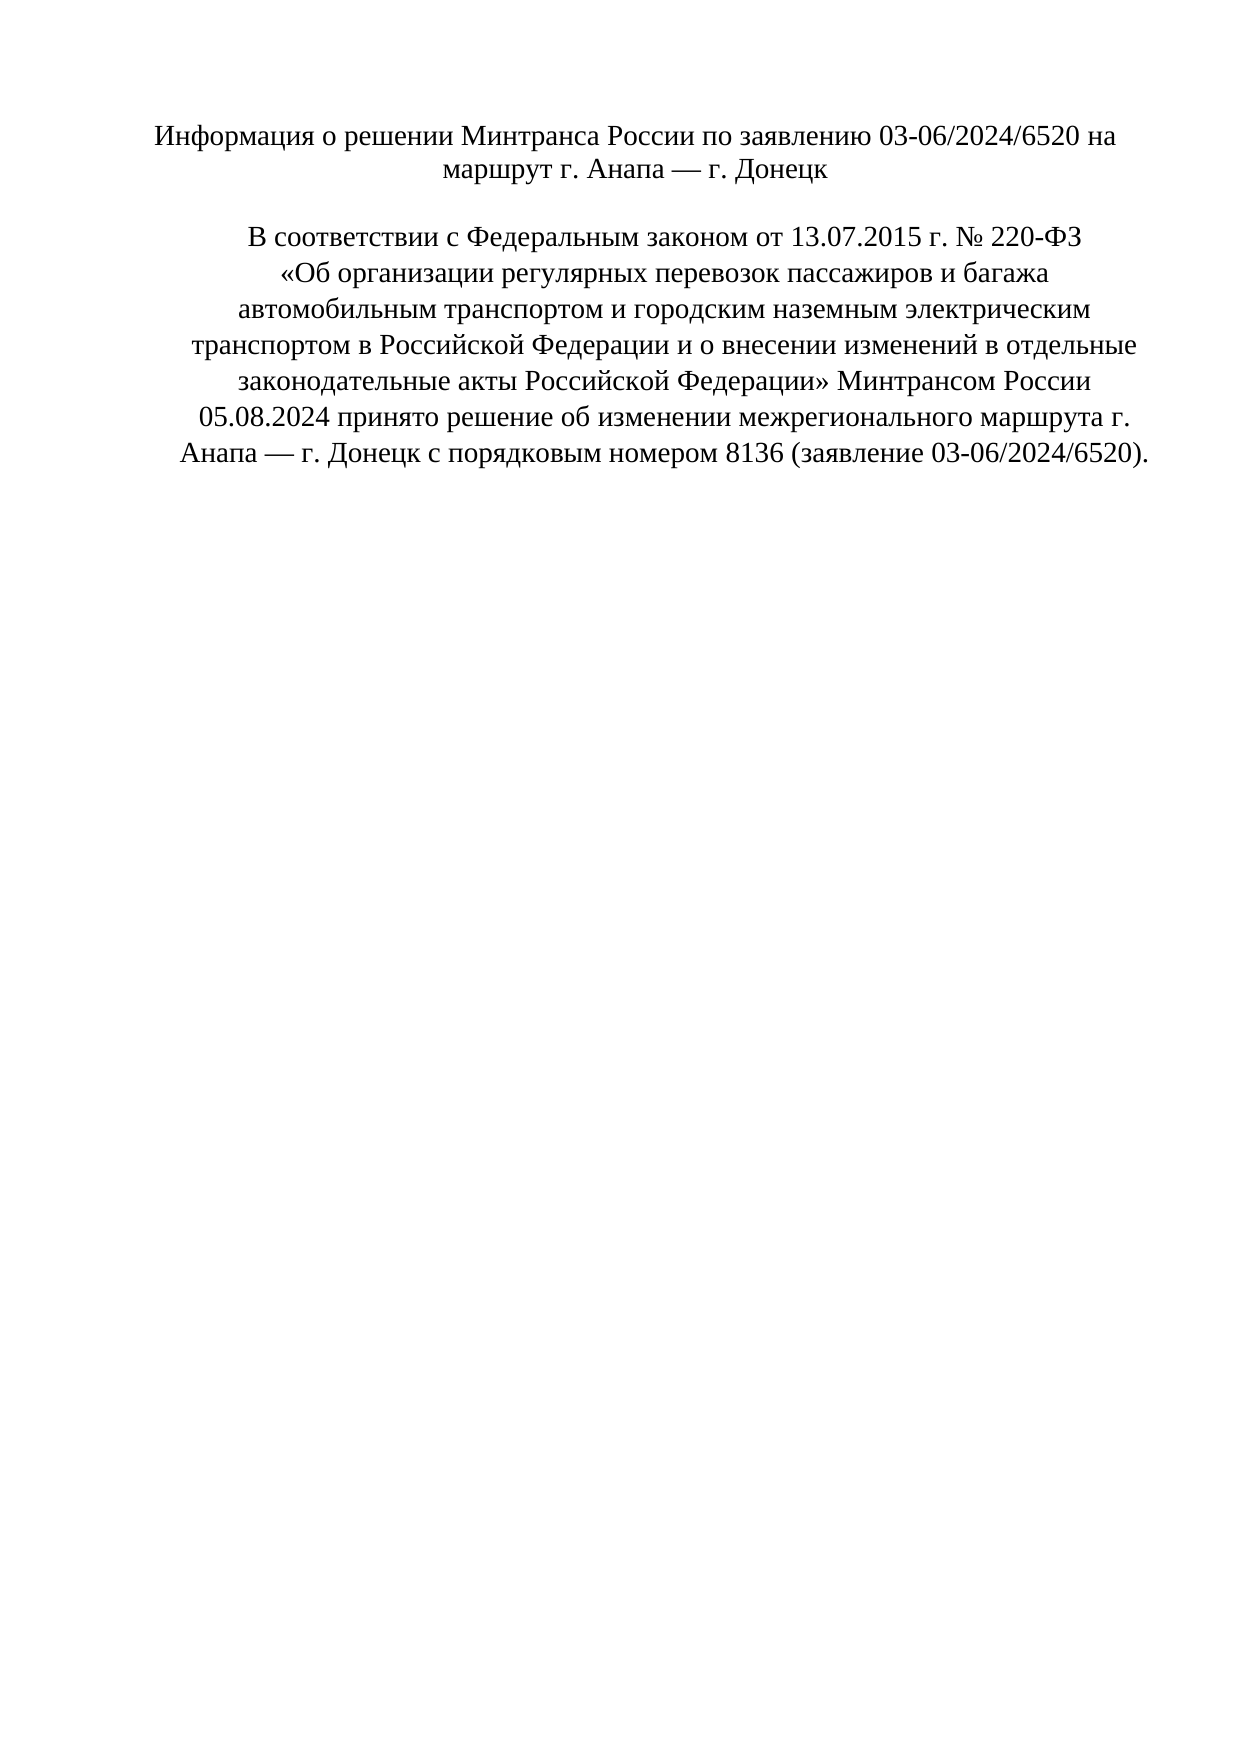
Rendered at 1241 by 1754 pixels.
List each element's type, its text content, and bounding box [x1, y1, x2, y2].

text Информация о решении Минтранса России по заявлению 03-06/2024/6520 на маршрут г. Анапа — г. Донецк [118, 118, 1152, 185]
text В соответствии с Федеральным законом от 13.07.2015 г. № 220-ФЗ «Об организации регулярных перевозок пассажиров и багажа автомобильным транспортом и городским наземным электрическим транспортом в Российской Федерации и о внесении изменений в отдельные законодательные акты Российской Федерации» Минтрансом России 05.08.2024 принято решение об изменении межрегионального маршрута г. Анапа — г. Донецк с порядковым номером 8136 (заявление 03-06/2024/6520). [177, 219, 1152, 469]
